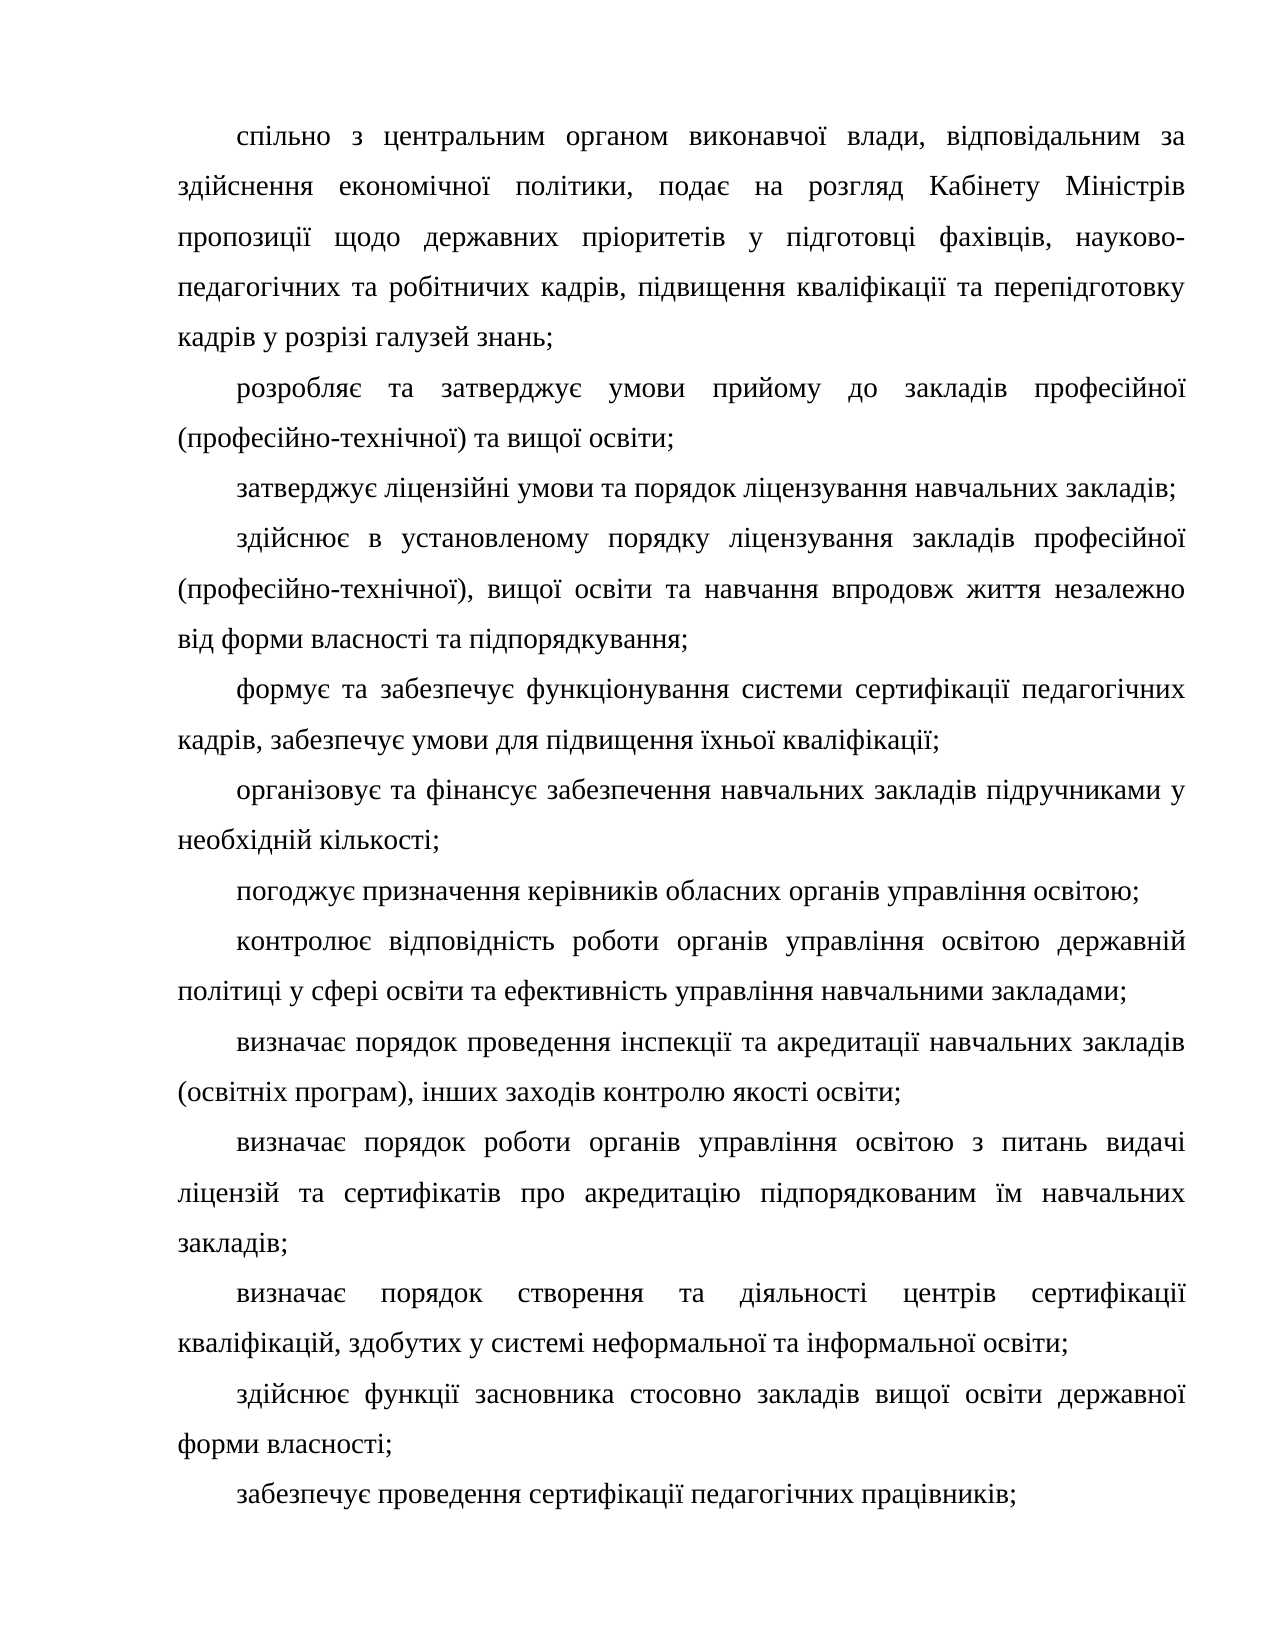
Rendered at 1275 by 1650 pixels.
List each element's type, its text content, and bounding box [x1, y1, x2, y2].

text визначає порядок проведення інспекції та акредитації навчальних закладів (освітніх програм), інших заходів контролю якості освіти; [177, 1024, 1186, 1108]
text забезпечує проведення сертифікації педагогічних працівників; [177, 1477, 1186, 1510]
text здійснює в установленому порядку ліцензування закладів професійної (професійно-технічної), вищої освіти та навчання впродовж життя незалежно від форми власності та підпорядкування; [177, 521, 1186, 655]
text спільно з центральним органом виконавчої влади, відповідальним за здійснення економічної політики, подає на розгляд Кабінету Міністрів пропозиції щодо державних пріоритетів у підготовці фахівців, науково-педагогічних та робітничих кадрів, підвищення кваліфікації та перепідготовку кадрів у розрізі галузей знань; [177, 118, 1186, 353]
text формує та забезпечує функціонування системи сертифікації педагогічних кадрів, забезпечує умови для підвищення їхньої кваліфікації; [177, 672, 1186, 755]
text визначає порядок роботи органів управління освітою з питань видачі ліцензій та сертифікатів про акредитацію підпорядкованим їм навчальних закладів; [177, 1124, 1186, 1258]
text погоджує призначення керівників обласних органів управління освітою; [177, 873, 1186, 906]
text затверджує ліцензійні умови та порядок ліцензування навчальних закладів; [177, 470, 1186, 504]
text здійснює функції засновника стосовно закладів вищої освіти державної форми власності; [177, 1376, 1186, 1460]
text організовує та фінансує забезпечення навчальних закладів підручниками у необхідній кількості; [177, 772, 1186, 856]
text розробляє та затверджує умови прийому до закладів професійної (професійно-технічної) та вищої освіти; [177, 370, 1186, 453]
text контролює відповідність роботи органів управління освітою державній політиці у сфері освіти та ефективність управління навчальними закладами; [177, 923, 1186, 1007]
text визначає порядок створення та діяльності центрів сертифікації кваліфікацій, здобутих у системі неформальної та інформальної освіти; [177, 1275, 1186, 1359]
